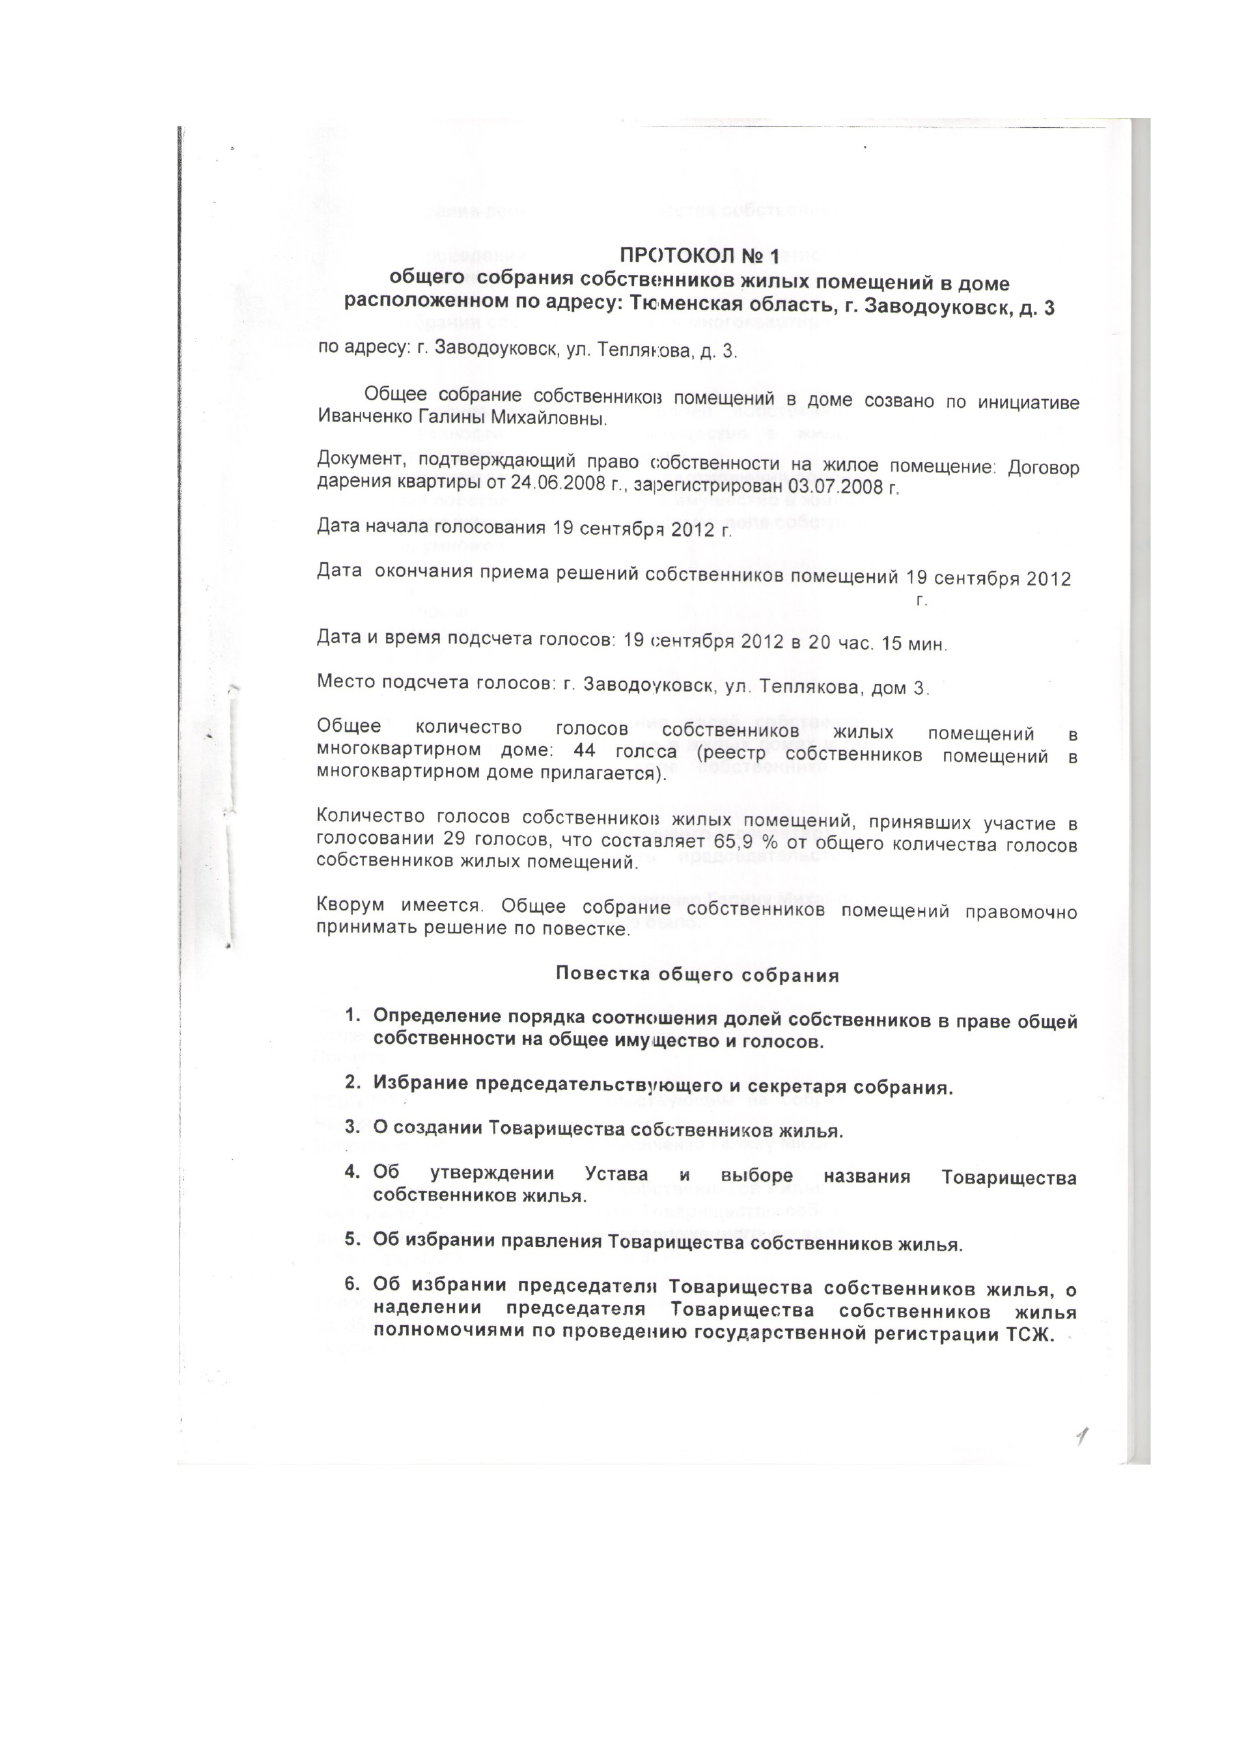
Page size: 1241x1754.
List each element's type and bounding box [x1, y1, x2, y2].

picture [177, 118, 1151, 1469]
